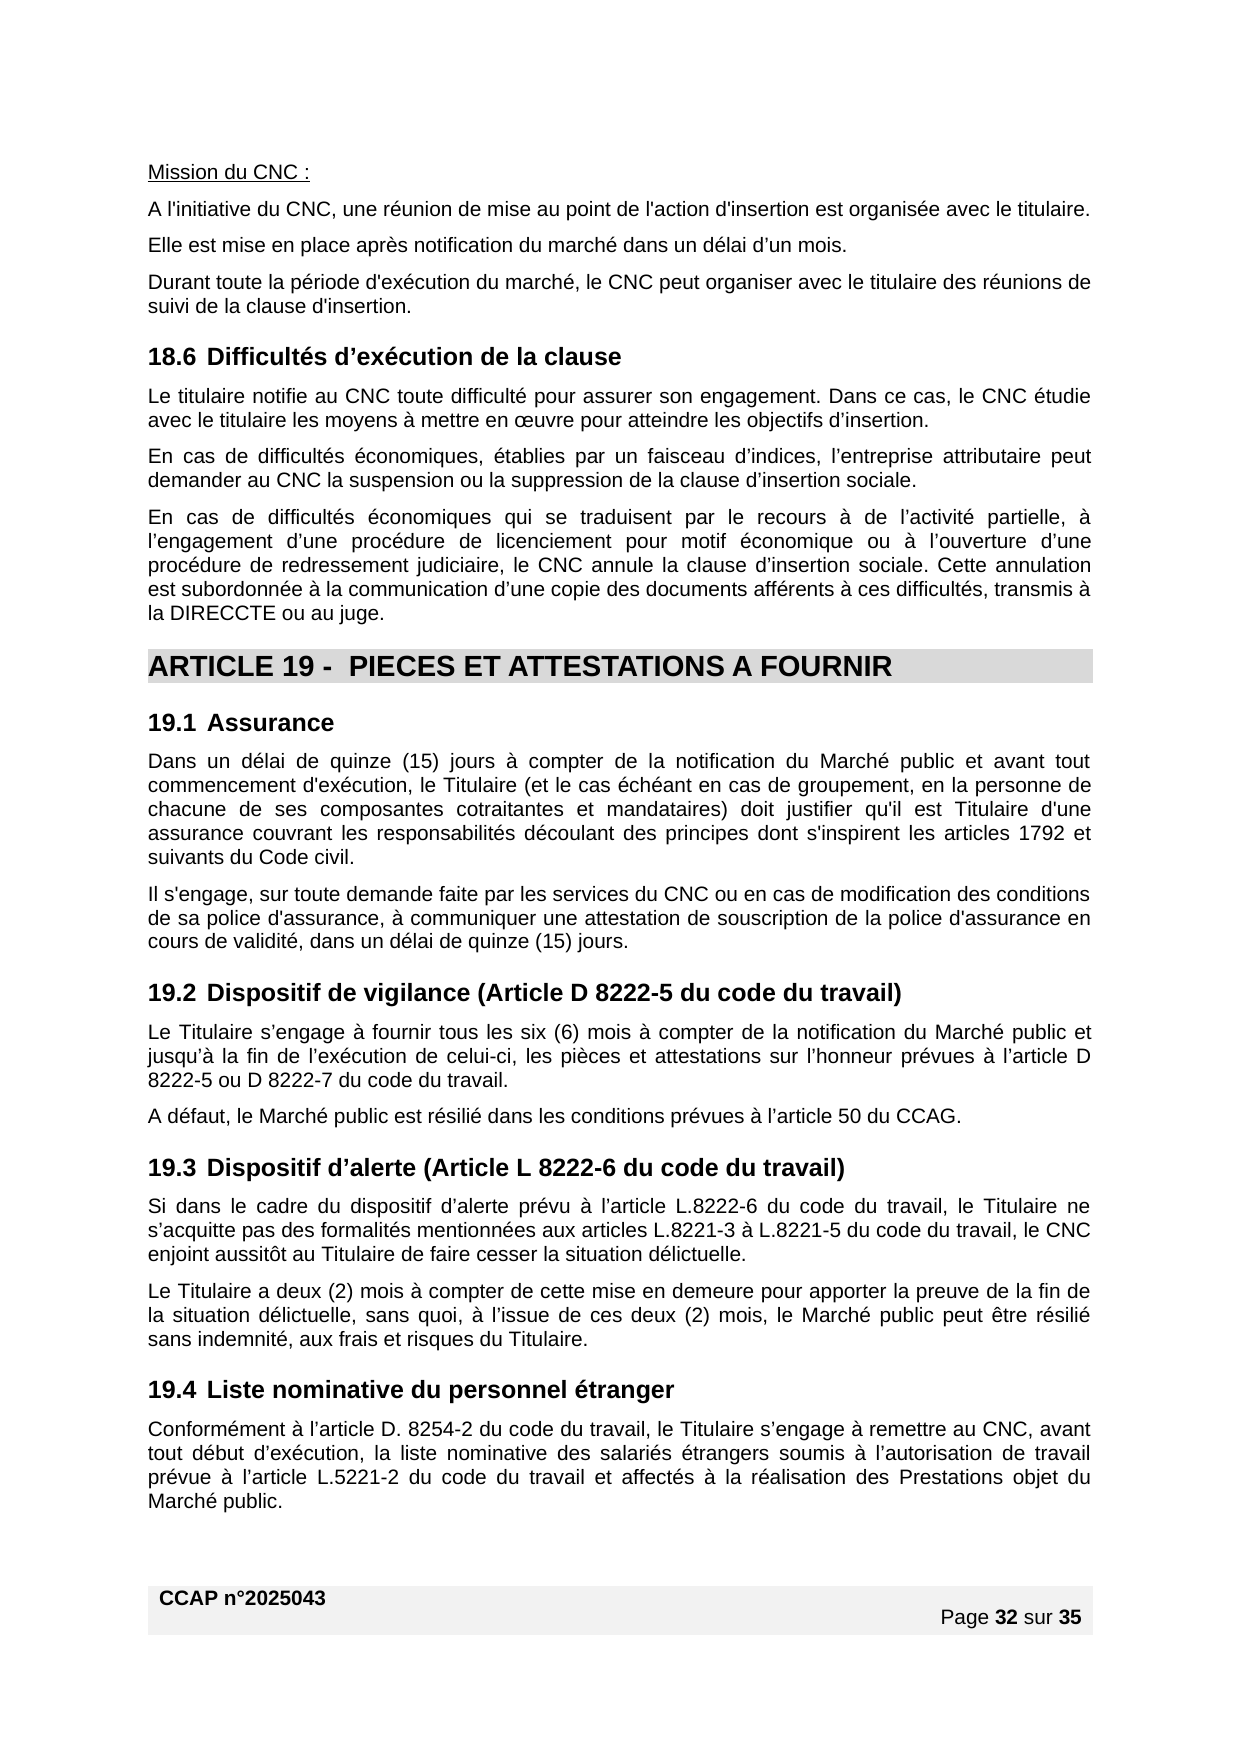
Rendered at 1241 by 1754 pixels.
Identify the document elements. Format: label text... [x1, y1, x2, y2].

text Il s'engage, sur toute demande faite par les services du CNC ou en cas de modification des conditions de sa police d'assurance, à communiquer une attestation de souscription de la police d'assurance en cours de validité, dans un délai de quinze (15) jours. [148, 881, 1093, 953]
text Le titulaire notifie au CNC toute difficulté pour assurer son engagement. Dans ce cas, le CNC étudie avec le titulaire les moyens à mettre en œuvre pour atteindre les objectifs d’insertion. [148, 384, 1093, 432]
text Le Titulaire a deux (2) mois à compter de cette mise en demeure pour apporter la preuve de la fin de la situation délictuelle, sans quoi, à l’issue de ces deux (2) mois, le Marché public peut être résilié sans indemnité, aux frais et risques du Titulaire. [148, 1278, 1093, 1350]
subtitle Dispositif de vigilance (Article D 8222-5 du code du travail) [0, 978, 1093, 1007]
text Dans un délai de quinze (15) jours à compter de la notification du Marché public et avant tout commencement d'exécution, le Titulaire (et le cas échéant en cas de groupement, en la personne de chacune de ses composantes cotraitantes et mandataires) doit justifier qu'il est Titulaire d'une assurance couvrant les responsabilités découlant des principes dont s'inspirent les articles 1792 et suivants du Code civil. [148, 749, 1093, 869]
subtitle Dispositif d’alerte (Article L 8222-6 du code du travail) [0, 1153, 1093, 1182]
text Si dans le cadre du dispositif d’alerte prévu à l’article L.8222-6 du code du travail, le Titulaire ne s’acquitte pas des formalités mentionnées aux articles L.8221-3 à L.8221-5 du code du travail, le CNC enjoint aussitôt au Titulaire de faire cesser la situation délictuelle. [148, 1194, 1093, 1266]
text En cas de difficultés économiques, établies par un faisceau d’indices, l’entreprise attributaire peut demander au CNC la suspension ou la suppression de la clause d’insertion sociale. [148, 444, 1093, 492]
text Conformément à l’article D. 8254-2 du code du travail, le Titulaire s’engage à remettre au CNC, avant tout début d’exécution, la liste nominative des salariés étrangers soumis à l’autorisation de travail prévue à l’article L.5221-2 du code du travail et affectés à la réalisation des Prestations objet du Marché public. [148, 1417, 1093, 1512]
subtitle Difficultés d’exécution de la clause [0, 342, 1093, 371]
text A défaut, le Marché public est résilié dans les conditions prévues à l’article 50 du CCAG. [148, 1104, 1093, 1128]
text Durant toute la période d'exécution du marché, le CNC peut organiser avec le titulaire des réunions de suivi de la clause d'insertion. [148, 269, 1093, 317]
text Elle est mise en place après notification du marché dans un délai d’un mois. [148, 233, 1093, 257]
text En cas de difficultés économiques qui se traduisent par le recours à de l’activité partielle, à l’engagement d’une procédure de licenciement pour motif économique ou à l’ouverture d’une procédure de redressement judiciaire, le CNC annule la clause d’insertion sociale. Cette annulation est subordonnée à la communication d’une copie des documents afférents à ces difficultés, transmis à la DIRECCTE ou au juge. [148, 504, 1093, 624]
subtitle PIECES ET ATTESTATIONS A FOURNIR [148, 649, 1093, 683]
text Le Titulaire s’engage à fournir tous les six (6) mois à compter de la notification du Marché public et jusqu’à la fin de l’exécution de celui-ci, les pièces et attestations sur l’honneur prévues à l’article D 8222-5 ou D 8222-7 du code du travail. [148, 1019, 1093, 1091]
subtitle Assurance [0, 708, 1093, 737]
subtitle Liste nominative du personnel étranger [0, 1375, 1093, 1404]
text Mission du CNC : [148, 160, 1093, 184]
text A l'initiative du CNC, une réunion de mise au point de l'action d'insertion est organisée avec le titulaire. [148, 197, 1093, 221]
